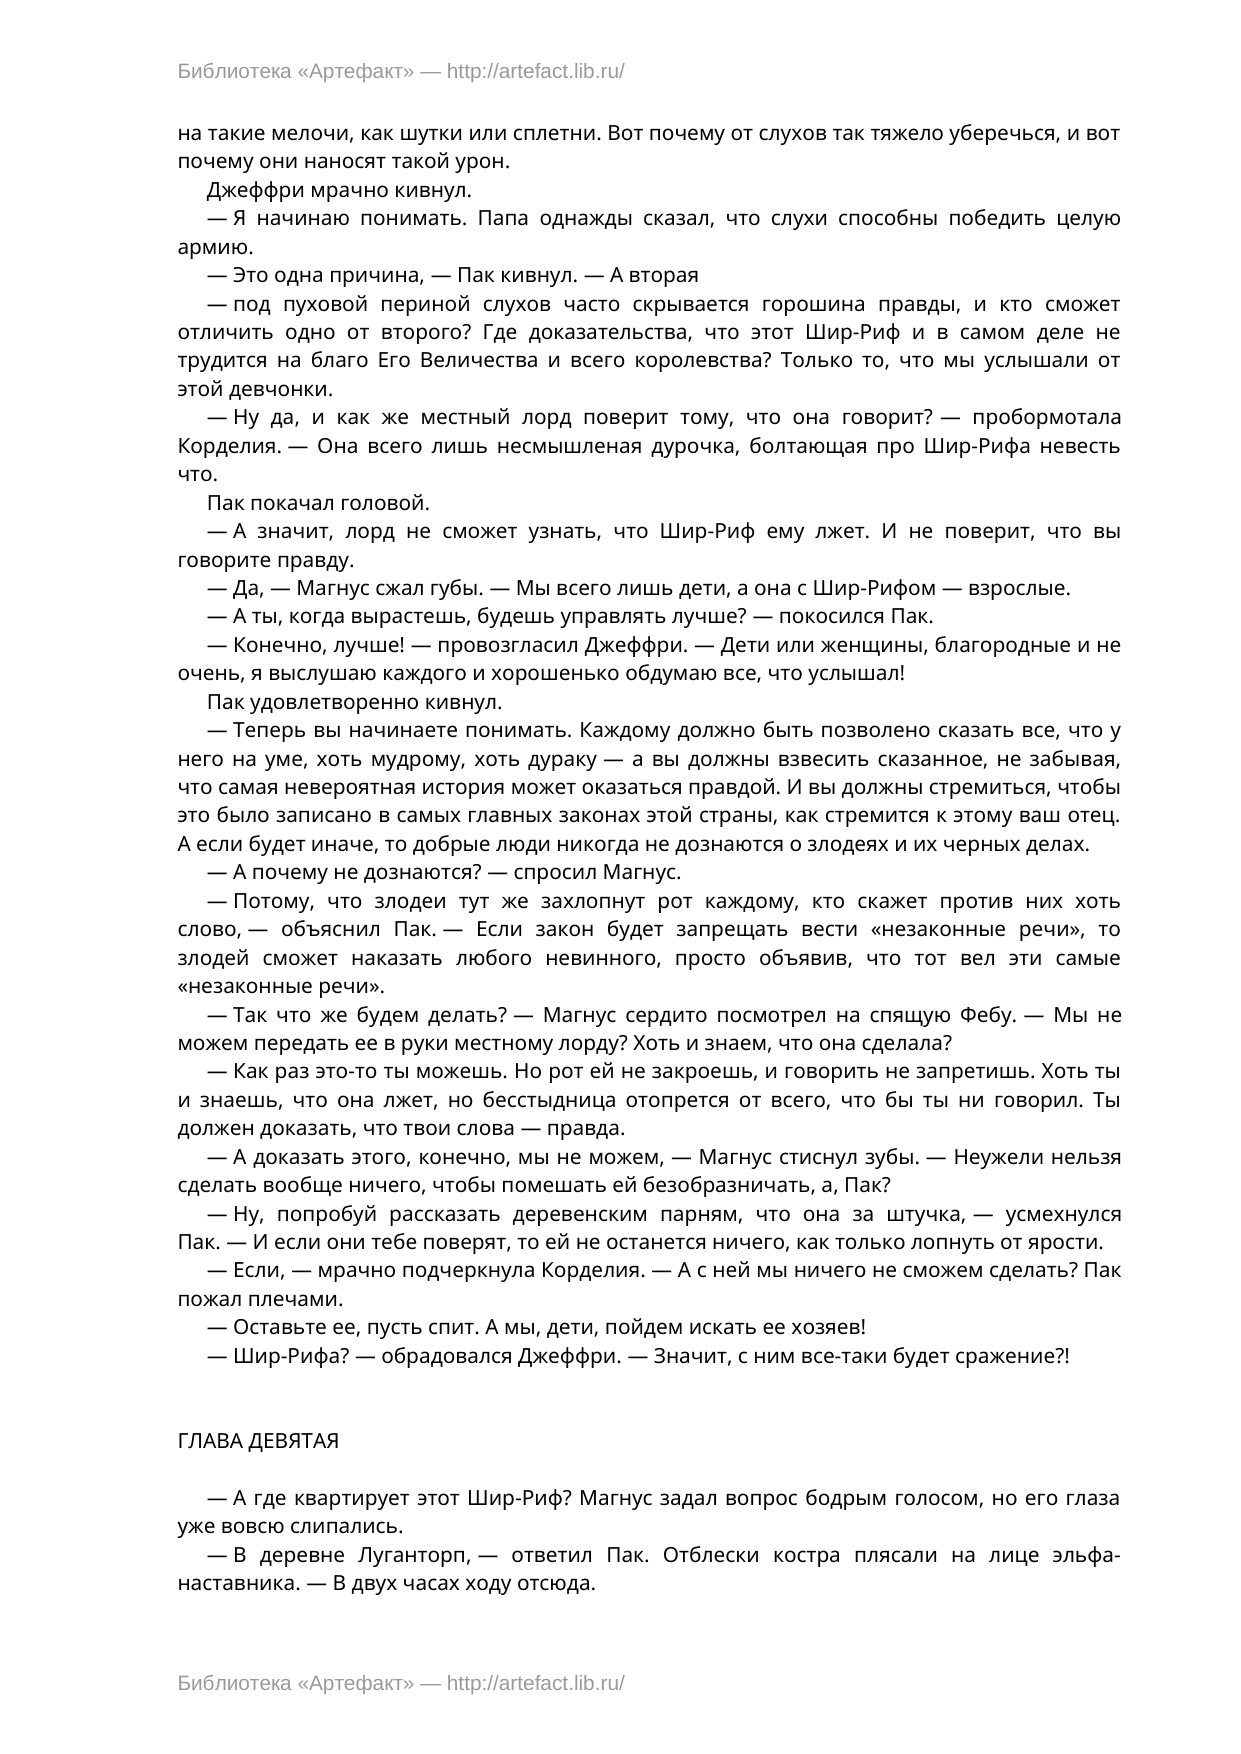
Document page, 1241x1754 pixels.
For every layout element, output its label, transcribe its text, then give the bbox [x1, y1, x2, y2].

text — А почему не дознаются? — спросил Магнус. [177, 857, 1122, 886]
text — Как раз это-то ты можешь. Но рот ей не закроешь, и говорить не запретишь. Хоть ты и знаешь, что она лжет, но бесстыдница отопрется от всего, что бы ты ни говорил. Ты должен доказать, что твои слова — правда. [177, 1057, 1122, 1142]
text — Это одна причина, — Пак кивнул. — А вторая [177, 260, 1122, 289]
text — Я начинаю понимать. Папа однажды сказал, что слухи способны победить целую армию. [177, 203, 1122, 260]
text — Так что же будем делать? — Магнус сердито посмотрел на спящую Фебу. — Мы не можем передать ее в руки местному лорду? Хоть и знаем, что она сделала? [177, 1000, 1122, 1057]
text — Потому, что злодеи тут же захлопнут рот каждому, кто скажет против них хоть слово, — объяснил Пак. — Если закон будет запрещать вести «незаконные речи», то злодей сможет наказать любого невинного, просто объявив, что тот вел эти самые «незаконные речи». [177, 886, 1122, 1000]
text — под пуховой периной слухов часто скрывается горошина правды, и кто сможет отличить одно от второго? Где доказательства, что этот Шир-Риф и в самом деле не трудится на благо Его Величества и всего королевства? Только то, что мы услышали от этой девчонки. [177, 289, 1122, 402]
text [177, 118, 1122, 175]
text — А где квартирует этот Шир-Риф? Магнус задал вопрос бодрым голосом, но его глаза уже вовсю слипались. [177, 1483, 1122, 1540]
text — Конечно, лучше! — провозгласил Джеффри. — Дети или женщины, благородные и не очень, я выслушаю каждого и хорошенько обдумаю все, что услышал! [177, 630, 1122, 687]
text — Да, — Магнус сжал губы. — Мы всего лишь дети, а она с Шир-Рифом — взрослые. [177, 573, 1122, 602]
text — Ну да, и как же местный лорд поверит тому, что она говорит? — пробормотала Корделия. — Она всего лишь несмышленая дурочка, болтающая про Шир-Рифа невесть что. [177, 402, 1122, 488]
text — А доказать этого, конечно, мы не можем, — Магнус стиснул зубы. — Неужели нельзя сделать вообще ничего, чтобы помешать ей безобразничать, а, Пак? [177, 1142, 1122, 1199]
text ГЛАВА ДЕВЯТАЯ [177, 1426, 1122, 1455]
text — Ну, попробуй рассказать деревенским парням, что она за штучка, — усмехнулся Пак. — И если они тебе поверят, то ей не останется ничего, как только лопнуть от ярости. [177, 1199, 1122, 1256]
text Пак удовлетворенно кивнул. [177, 687, 1122, 715]
text — Шир-Рифа? — обрадовался Джеффри. — Значит, с ним все-таки будет сражение?! [177, 1341, 1122, 1369]
text — А ты, когда вырастешь, будешь управлять лучше? — покосился Пак. [177, 602, 1122, 630]
text Джеффри мрачно кивнул. [177, 175, 1122, 203]
text — Оставьте ее, пусть спит. А мы, дети, пойдем искать ее хозяев! [177, 1312, 1122, 1341]
text — В деревне Луганторп, — ответил Пак. Отблески костра плясали на лице эльфа-наставника. — В двух часах ходу отсюда. [177, 1540, 1122, 1597]
text — Теперь вы начинаете понимать. Каждому должно быть позволено сказать все, что у него на уме, хоть мудрому, хоть дураку — а вы должны взвесить сказанное, не забывая, что самая невероятная история может оказаться правдой. И вы должны стремиться, чтобы это было записано в самых главных законах этой страны, как стремится к этому ваш отец. А если будет иначе, то добрые люди никогда не дознаются о злодеях и их черных делах. [177, 715, 1122, 857]
text — Если, — мрачно подчеркнула Корделия. — А с ней мы ничего не сможем сделать? Пак пожал плечами. [177, 1256, 1122, 1312]
text Пак покачал головой. [177, 488, 1122, 516]
text — А значит, лорд не сможет узнать, что Шир-Риф ему лжет. И не поверит, что вы говорите правду. [177, 516, 1122, 573]
